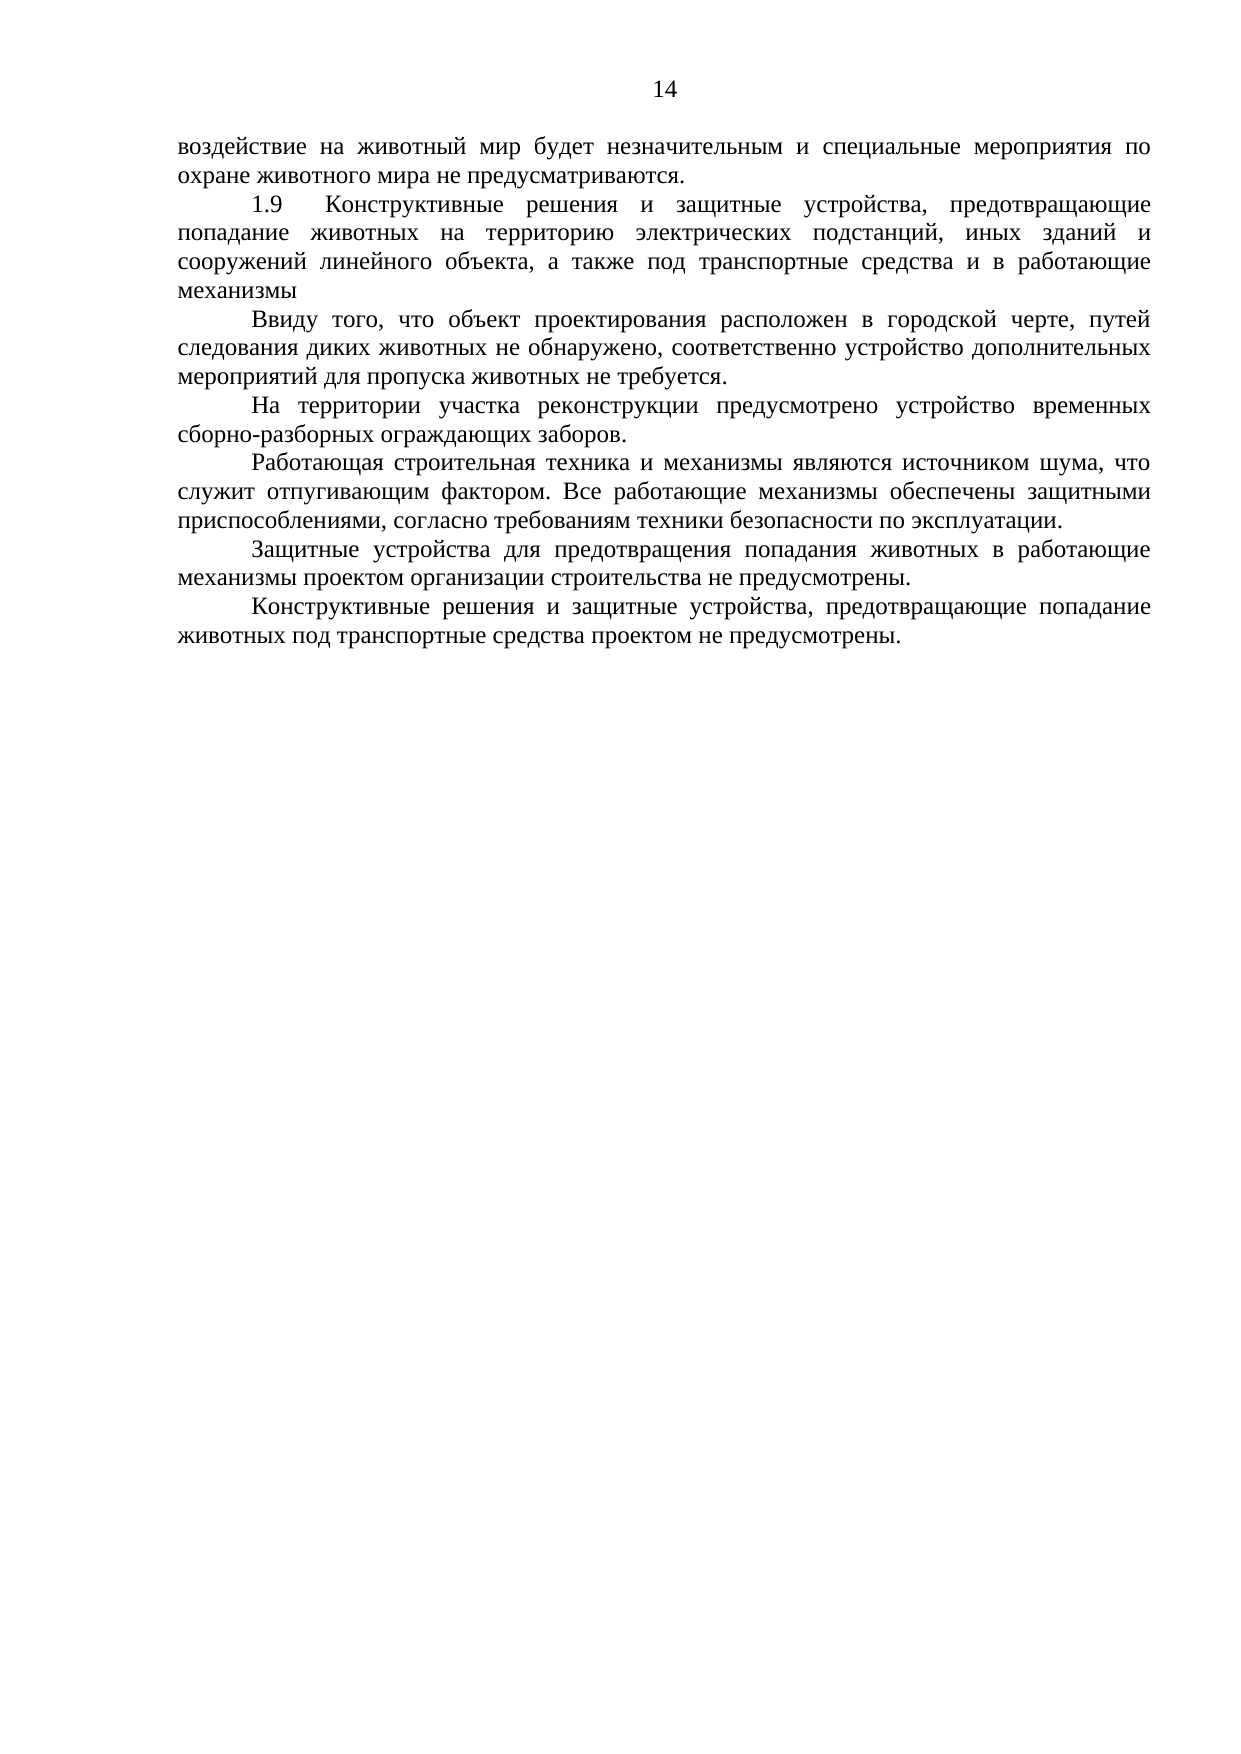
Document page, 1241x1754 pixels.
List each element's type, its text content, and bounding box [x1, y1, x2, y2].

text Защитные устройства для предотвращения попадания животных в работающие механизмы проектом организации строительства не предусмотрены. [177, 534, 1152, 591]
text Конструктивные решения и защитные устройства, предотвращающие попадание животных под транспортные средства проектом не предусмотрены. [177, 591, 1152, 649]
text Работающая строительная техника и механизмы являются источником шума, что служит отпугивающим фактором. Все работающие механизмы обеспечены защитными приспособлениями, согласно требованиям техники безопасности по эксплуатации. [177, 447, 1152, 534]
subtitle Конструктивные решения и защитные устройства, предотвращающие попадание животных на территорию электрических подстанций, иных зданий и сооружений линейного объекта, а также под транспортные средства и в работающие механизмы [177, 189, 1152, 304]
text Ввиду того, что объект проектирования расположен в городской черте, путей следования диких животных не обнаружено, соответственно устройство дополнительных мероприятий для пропуска животных не требуется. [177, 304, 1152, 390]
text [177, 131, 1152, 189]
text На территории участка реконструкции предусмотрено устройство временных сборно-разборных ограждающих заборов. [177, 390, 1152, 447]
